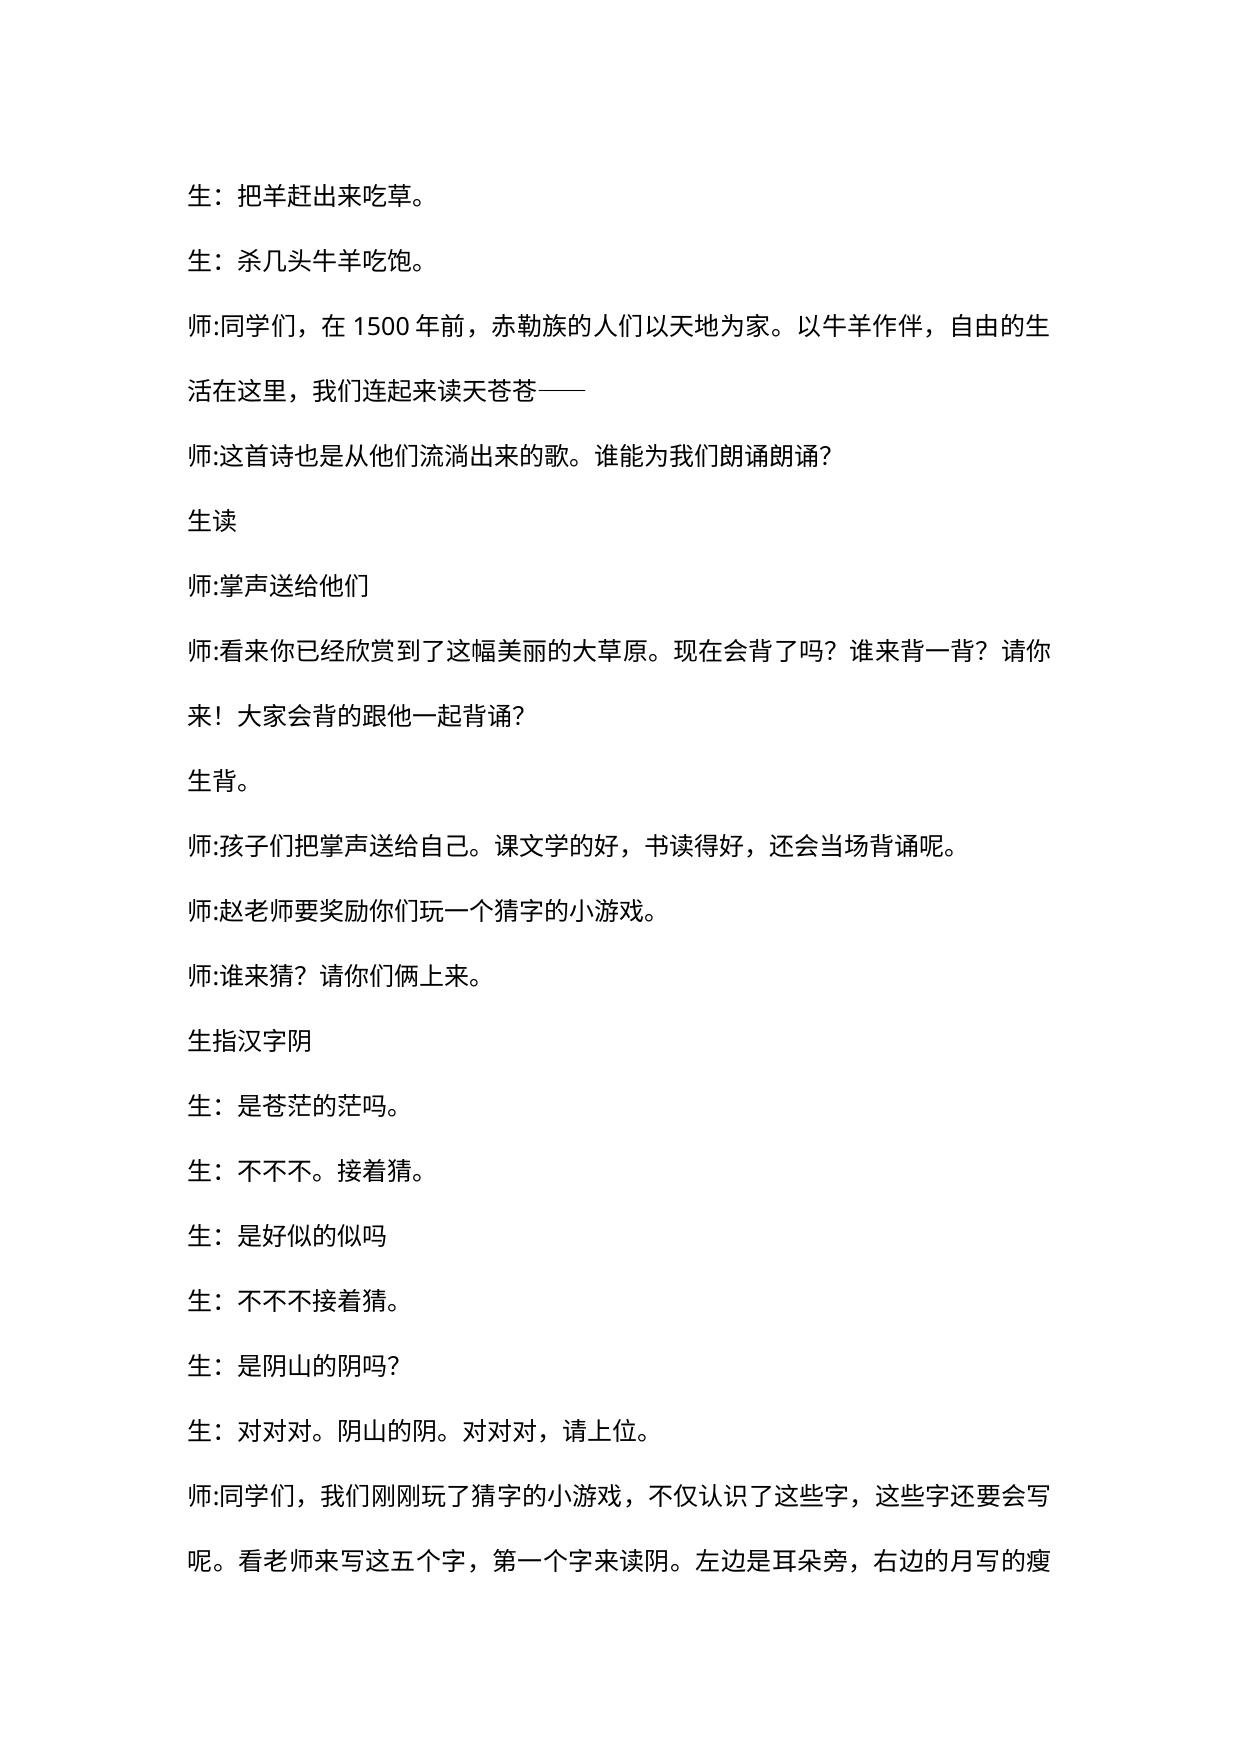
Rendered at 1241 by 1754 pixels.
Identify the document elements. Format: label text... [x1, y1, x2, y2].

text 生指汉字阴 [187, 1007, 1053, 1072]
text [187, 1462, 1053, 1592]
text 生：是阴山的阴吗？ [187, 1332, 1053, 1397]
text 师:掌声送给他们 [187, 552, 1053, 617]
text 师:谁来猜？请你们俩上来。 [187, 942, 1053, 1007]
text 生：是苍茫的茫吗。 [187, 1072, 1053, 1137]
text 生：不不不。接着猜。 [187, 1137, 1053, 1202]
text 师:看来你已经欣赏到了这幅美丽的大草原。现在会背了吗？谁来背一背？请你来！大家会背的跟他一起背诵？ [187, 617, 1053, 747]
text 师:这首诗也是从他们流淌出来的歌。谁能为我们朗诵朗诵？ [187, 422, 1053, 487]
text 生：不不不接着猜。 [187, 1267, 1053, 1332]
text 生：把羊赶出来吃草。 [187, 162, 1053, 227]
text 生背。 [187, 747, 1053, 812]
text 师:同学们，在1500年前，赤勒族的人们以天地为家。以牛羊作伴，自由的生活在这里，我们连起来读天苍苍—— [187, 292, 1053, 422]
text 生：对对对。阴山的阴。对对对，请上位。 [187, 1397, 1053, 1462]
text 生读 [187, 487, 1053, 552]
text 生：是好似的似吗 [187, 1202, 1053, 1267]
text 生：杀几头牛羊吃饱。 [187, 227, 1053, 292]
text 师:孩子们把掌声送给自己。课文学的好，书读得好，还会当场背诵呢。 [187, 812, 1053, 877]
text 师:赵老师要奖励你们玩一个猜字的小游戏。 [187, 877, 1053, 942]
